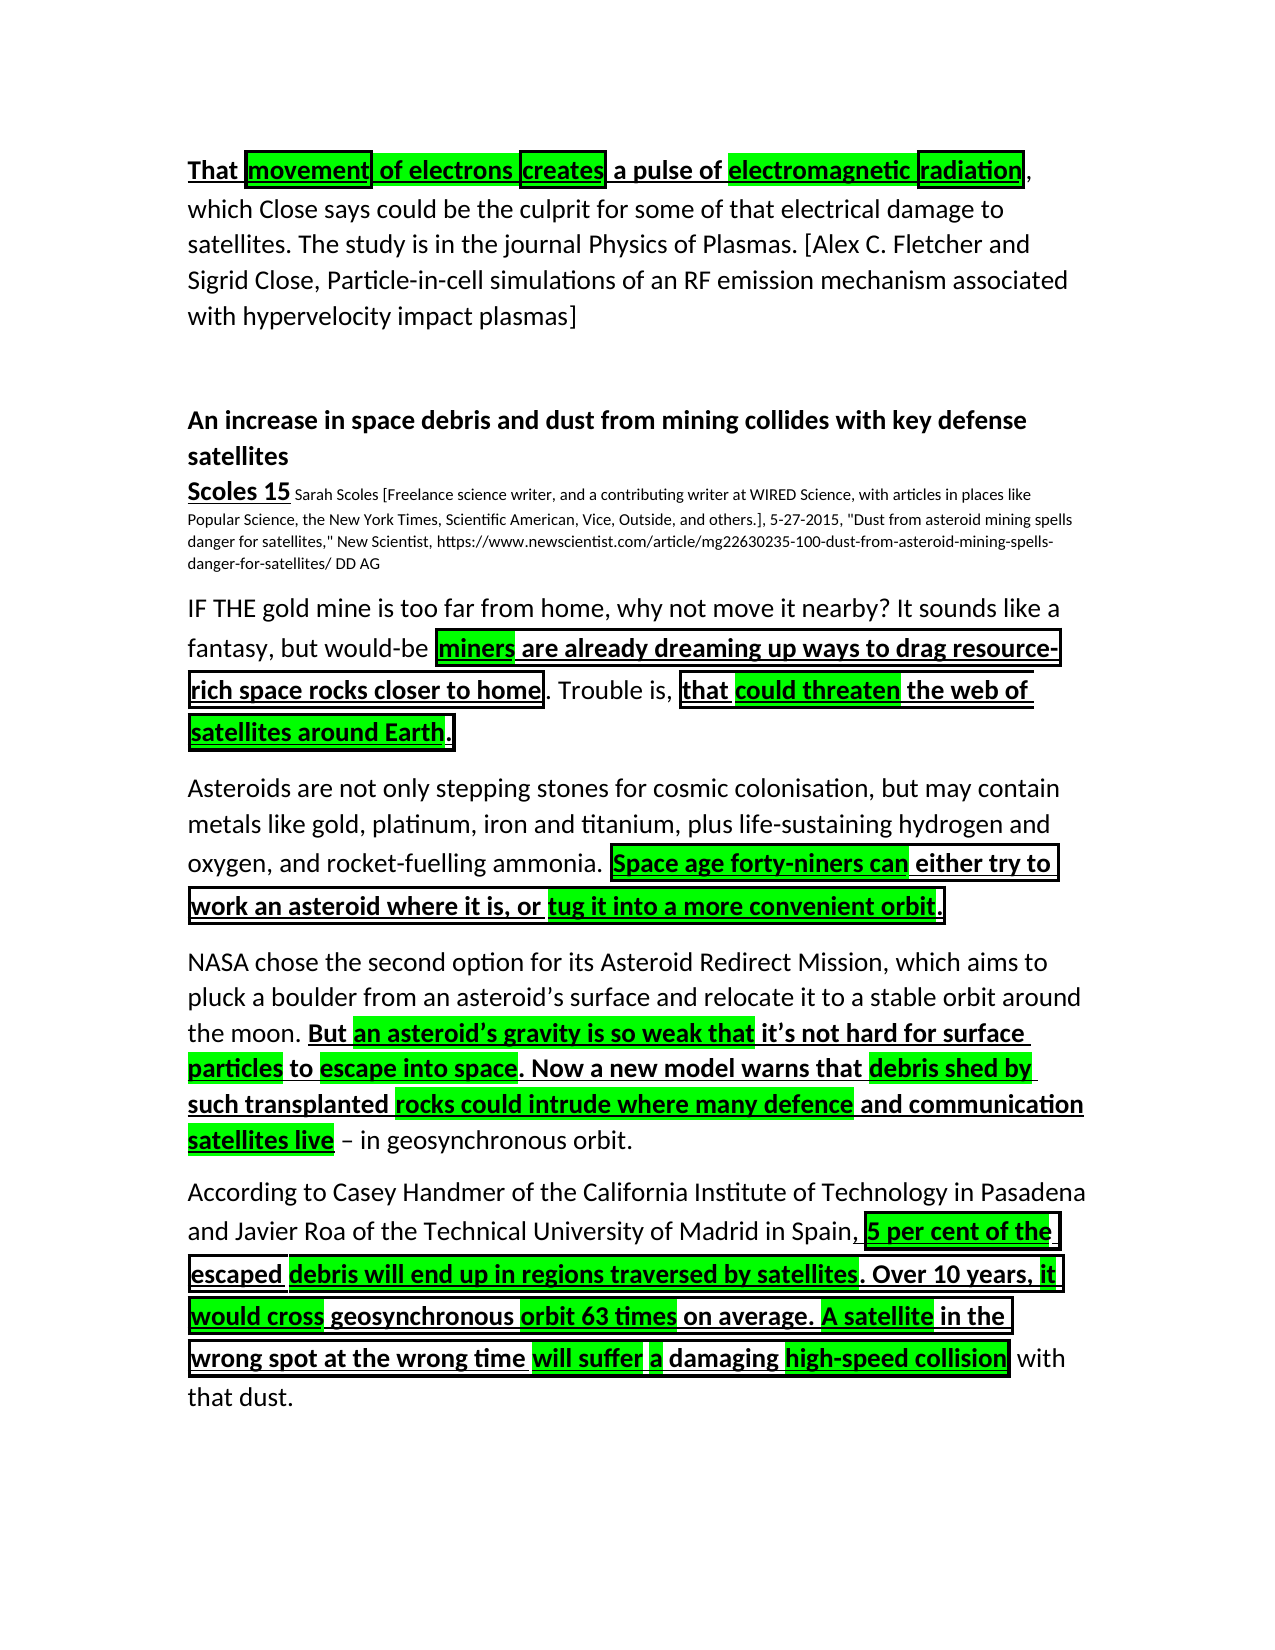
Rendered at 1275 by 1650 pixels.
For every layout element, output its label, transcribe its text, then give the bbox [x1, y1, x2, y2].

subtitle An increase in space debris and dust from mining collides with key defense satellites [187, 403, 1087, 472]
text Scoles 15 Sarah Scoles [Freelance science writer, and a contributing writer at WIRED Science, with articles in places like Popular Science, the New York Times, Scientific American, Vice, Outside, and others.], 5-27-2015, "Dust from asteroid mining spells danger for satellites," New Scientist, https://www.newscientist.com/article/mg22630235-100-dust-from-asteroid-mining-spells-danger-for-satellites/ DD AG [187, 474, 1087, 573]
text According to Casey Handmer of the California Institute of Technology in Pasadena and Javier Roa of the Technical University of Madrid in Spain, 5 per cent of the escaped debris will end up in regions traversed by satellites. Over 10 years, it would cross geosynchronous orbit 63 times on average. A satellite in the wrong spot at the wrong time will suffer a damaging high-speed collision with that dust. [187, 1175, 1087, 1413]
text Asteroids are not only stepping stones for cosmic colonisation, but may contain metals like gold, platinum, iron and titanium, plus life-sustaining hydrogen and oxygen, and rocket-fuelling ammonia. Space age forty-niners can either try to work an asteroid where it is, or tug it into a more convenient orbit. [187, 771, 1087, 925]
text NASA chose the second option for its Asteroid Redirect Mission, which aims to pluck a boulder from an asteroid’s surface and relocate it to a stable orbit around the moon. But an asteroid’s gravity is so weak that it’s not hard for surface particles to escape into space. Now a new model warns that debris shed by such transplanted rocks could intrude where many defence and communication satellites live – in geosynchronous orbit. [187, 945, 1087, 1156]
text That movement of electrons creates a pulse of electromagnetic radiation, which Close says could be the culprit for some of that electrical damage to satellites. The study is in the journal Physics of Plasmas. [Alex C. Fletcher and Sigrid Close, Particle-in-cell simulations of an RF emission mechanism associated with hypervelocity impact plasmas] [187, 150, 1087, 332]
text IF THE gold mine is too far from home, why not move it nearby? It sounds like a fantasy, but would-be miners are already dreaming up ways to drag resource-rich space rocks closer to home. Trouble is, that could threaten the web of satellites around Earth. [187, 591, 1087, 752]
